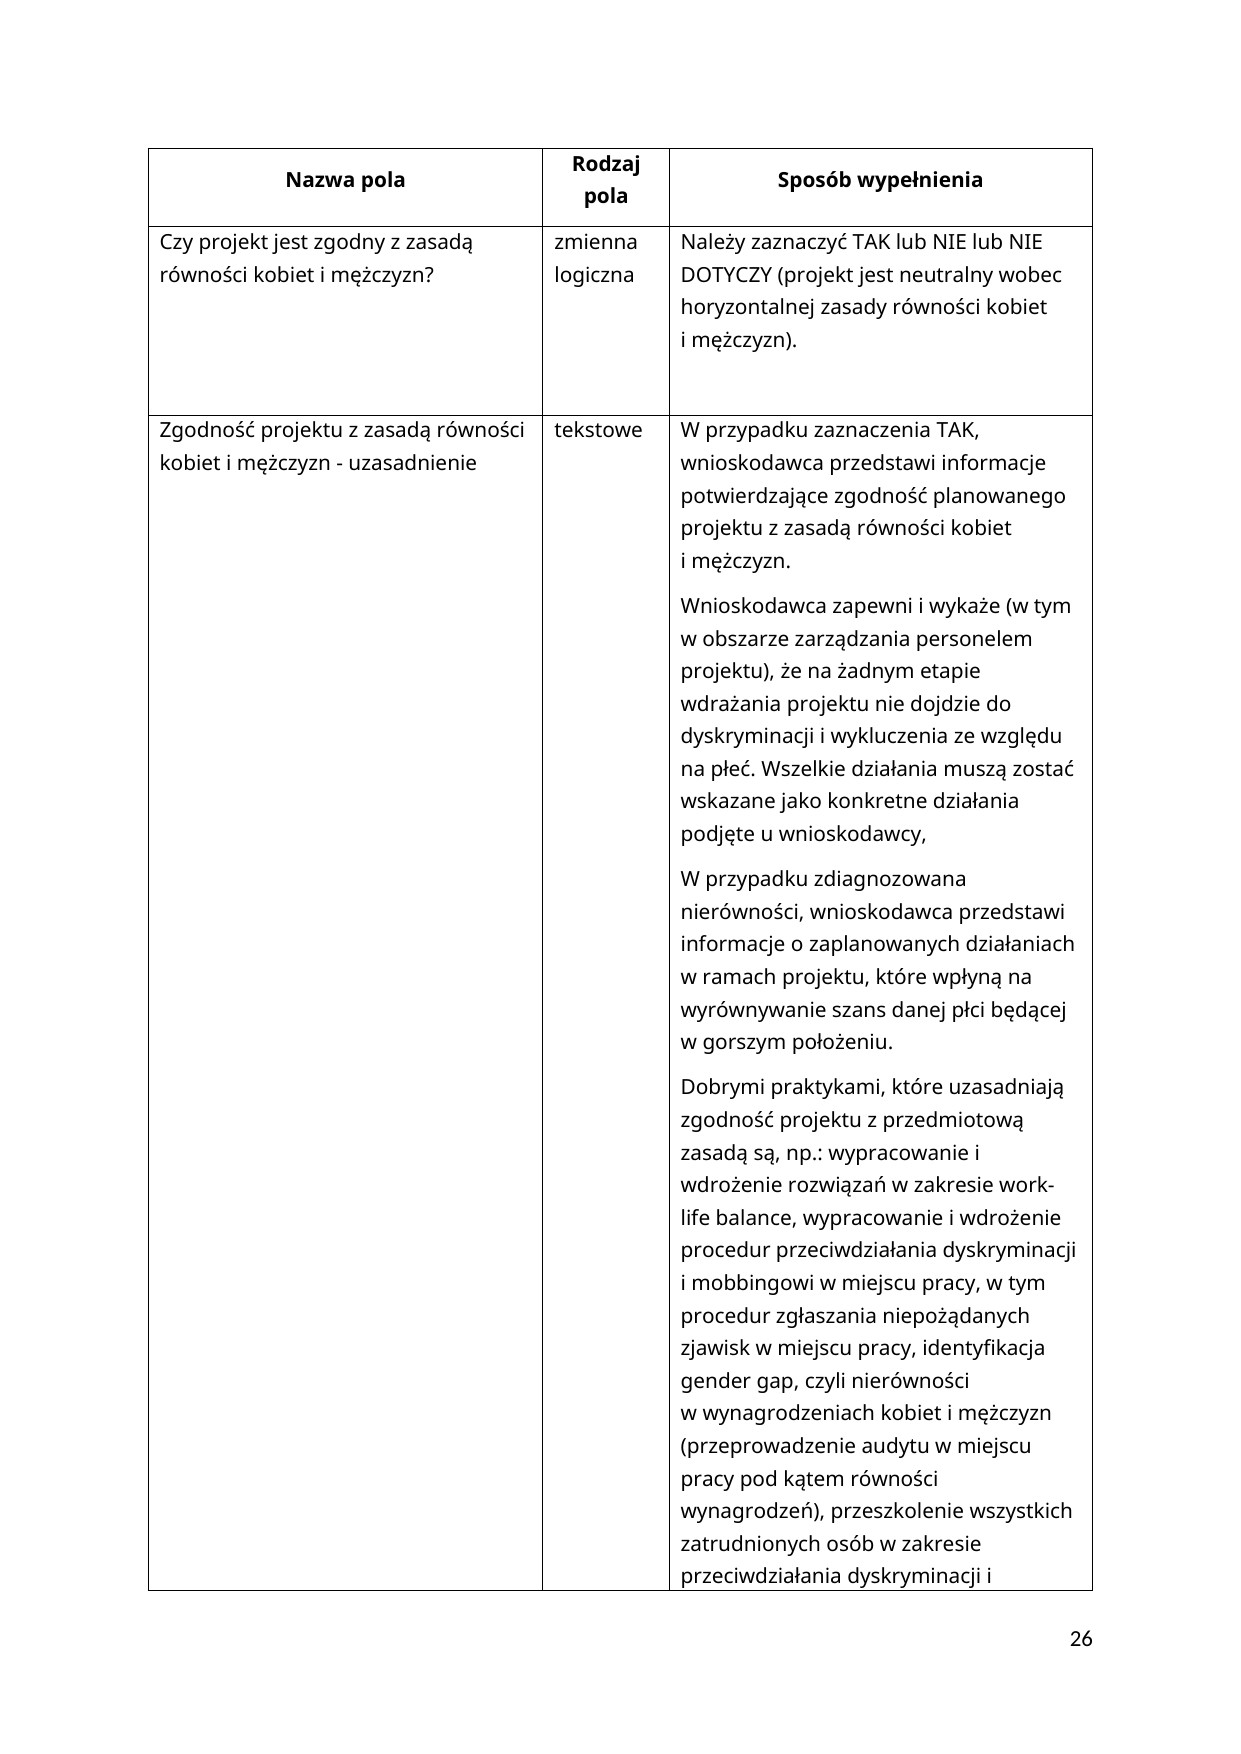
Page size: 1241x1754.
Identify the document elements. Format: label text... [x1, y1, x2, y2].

table_header Sposób wypełnienia [670, 149, 1092, 226]
table_header Rodzaj pola [543, 149, 669, 226]
table_cell Należy zaznaczyć TAK lub NIE lub NIE DOTYCZY (projekt jest neutralny wobec horyzontalnej zasady równości kobiet i mężczyzn). [670, 227, 1092, 414]
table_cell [670, 416, 1092, 1590]
table_cell Czy projekt jest zgodny z zasadą równości kobiet i mężczyzn? [149, 227, 542, 414]
table_header Nazwa pola [149, 149, 542, 226]
table_cell zmienna logiczna [543, 227, 669, 414]
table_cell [149, 416, 542, 1590]
table_cell tekstowe [543, 416, 669, 1590]
